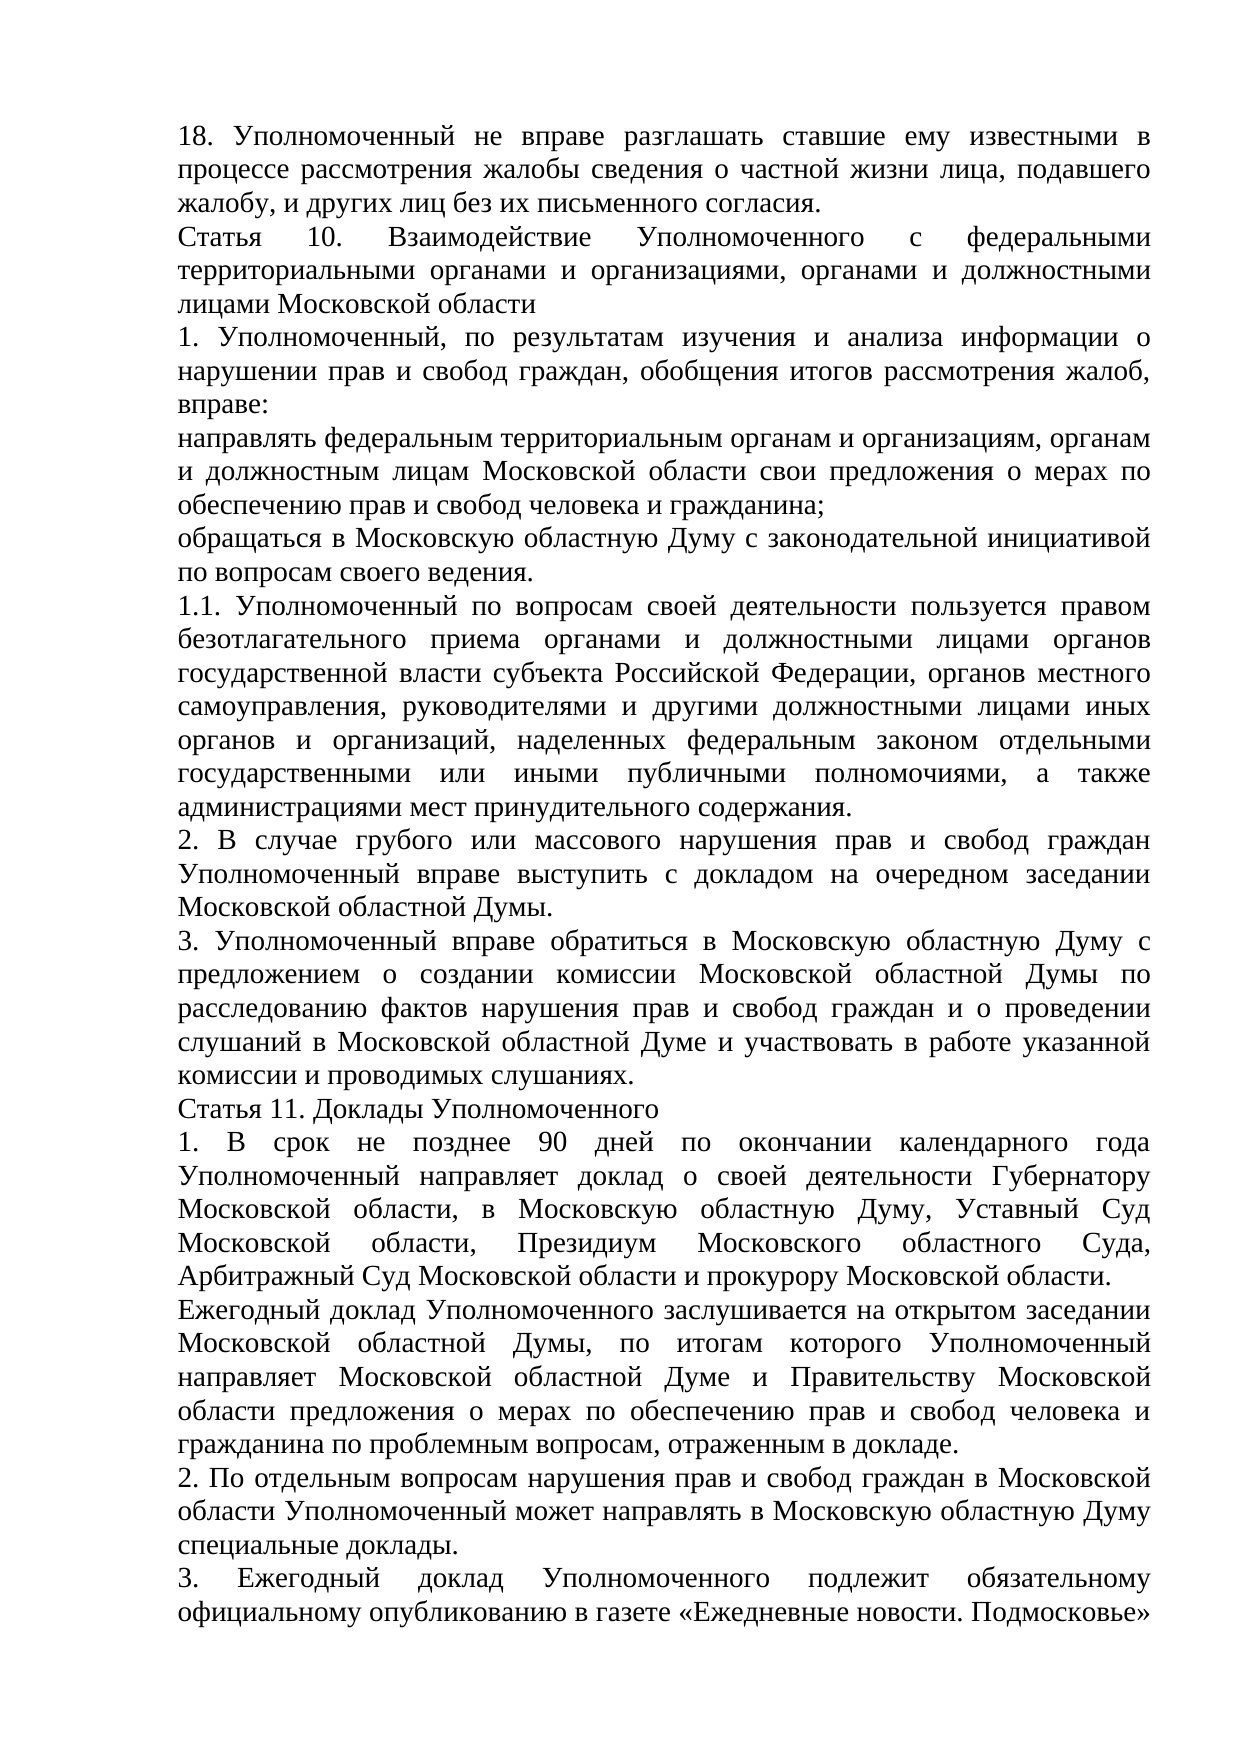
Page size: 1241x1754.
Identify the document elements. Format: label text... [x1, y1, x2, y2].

text 1.1. Уполномоченный по вопросам своей деятельности пользуется правом безотлагательного приема органами и должностными лицами органов государственной власти субъекта Российской Федерации, органов местного самоуправления, руководителями и другими должностными лицами иных органов и организаций, наделенных федеральным законом отдельными государственными или иными публичными полномочиями, а также администрациями мест принудительного содержания. [177, 588, 1152, 822]
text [177, 1560, 1152, 1627]
text Ежегодный доклад Уполномоченного заслушивается на открытом заседании Московской областной Думы, по итогам которого Уполномоченный направляет Московской областной Думе и Правительству Московской области предложения о мерах по обеспечению прав и свобод человека и гражданина по проблемным вопросам, отраженным в докладе. [177, 1292, 1152, 1460]
text 3. Уполномоченный вправе обратиться в Московскую областную Думу с предложением о создании комиссии Московской областной Думы по расследованию фактов нарушения прав и свобод граждан и о проведении слушаний в Московской областной Думе и участвовать в работе указанной комиссии и проводимых слушаниях. [177, 923, 1152, 1091]
text направлять федеральным территориальным органам и организациям, органам и должностным лицам Московской области свои предложения о мерах по обеспечению прав и свобод человека и гражданина; [177, 420, 1152, 521]
text обращаться в Московскую областную Думу с законодательной инициативой по вопросам своего ведения. [177, 521, 1152, 588]
text 2. В случае грубого или массового нарушения прав и свобод граждан Уполномоченный вправе выступить с докладом на очередном заседании Московской областной Думы. [177, 822, 1152, 923]
text 1. В срок не позднее 90 дней по окончании календарного года Уполномоченный направляет доклад о своей деятельности Губернатору Московской области, в Московскую областную Думу, Уставный Суд Московской области, Президиум Московского областного Суда, Арбитражный Суд Московской области и прокурору Московской области. [177, 1124, 1152, 1292]
text Статья 11. Доклады Уполномоченного [177, 1091, 1152, 1124]
text 1. Уполномоченный, по результатам изучения и анализа информации о нарушении прав и свобод граждан, обобщения итогов рассмотрения жалоб, вправе: [177, 319, 1152, 420]
text Статья 10. Взаимодействие Уполномоченного с федеральными территориальными органами и организациями, органами и должностными лицами Московской области [177, 219, 1152, 319]
text 18. Уполномоченный не вправе разглашать ставшие ему известными в процессе рассмотрения жалобы сведения о частной жизни лица, подавшего жалобу, и других лиц без их письменного согласия. [177, 118, 1152, 219]
text 2. По отдельным вопросам нарушения прав и свобод граждан в Московской области Уполномоченный может направлять в Московскую областную Думу специальные доклады. [177, 1460, 1152, 1560]
